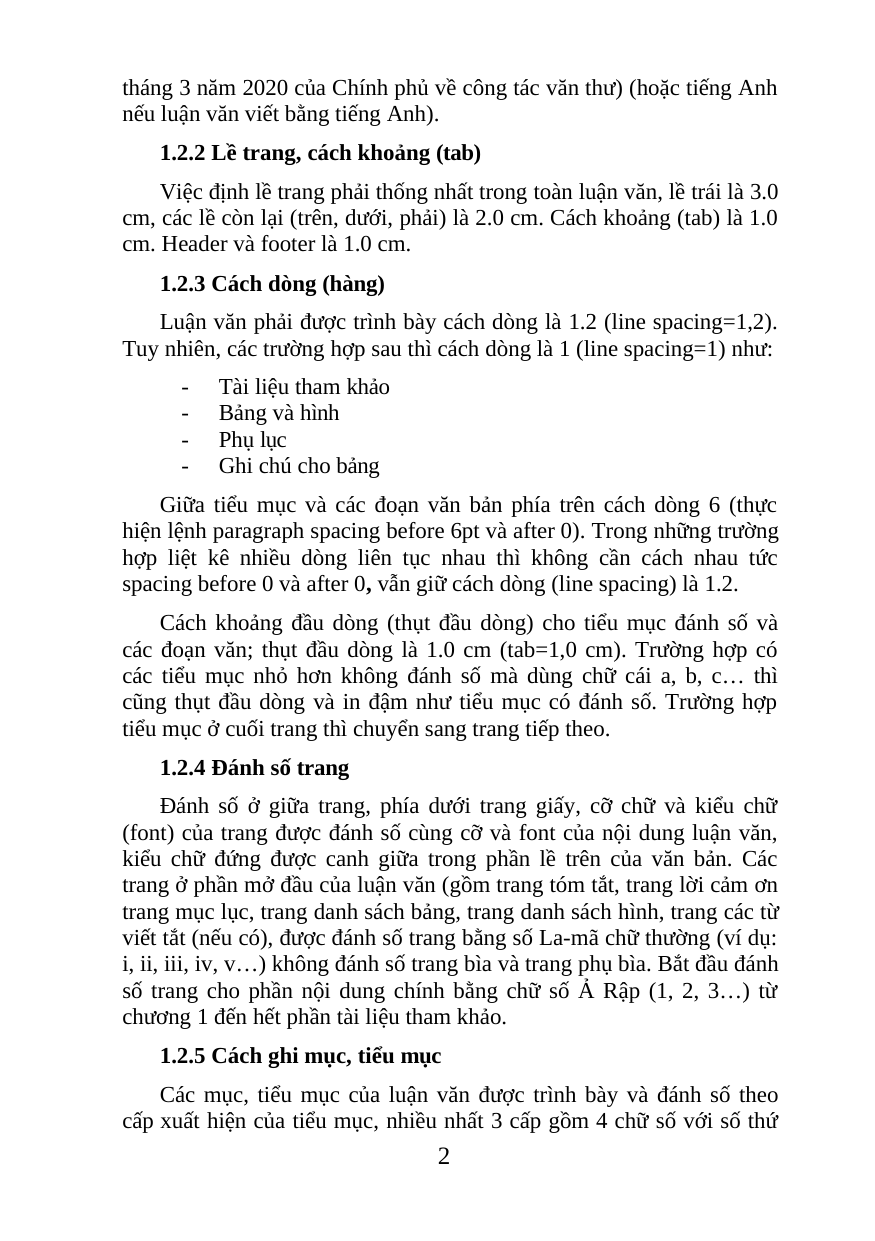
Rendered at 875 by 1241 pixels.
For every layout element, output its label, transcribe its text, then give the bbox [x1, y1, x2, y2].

list Ghi chú cho bảng [181, 452, 791, 479]
subtitle Cách ghi mục, tiểu mục [159, 1043, 791, 1069]
list Bảng và hình [181, 400, 791, 426]
text Luận văn phải được trình bày cách dòng là 1.2 (line spacing=1,2). Tuy nhiên, các trường hợp sau thì cách dòng là 1 (line spacing=1) như: [122, 308, 779, 361]
text Cách khoảng đầu dòng (thụt đầu dòng) cho tiểu mục đánh số và các đoạn văn; thụt đầu dòng là 1.0 cm (tab=1,0 cm). Trường hợp có các tiểu mục nhỏ hơn không đánh số mà dùng chữ cái a, b, c… thì cũng thụt đầu dòng và in đậm như tiểu mục có đánh số. Trường hợp tiểu mục ở cuối trang thì chuyển sang trang tiếp theo. [122, 609, 779, 741]
list Tài liệu tham khảo [181, 373, 791, 400]
subtitle Cách dòng (hàng) [159, 270, 791, 296]
text Việc định lề trang phải thống nhất trong toàn luận văn, lề trái là 3.0 cm, các lề còn lại (trên, dưới, phải) là 2.0 cm. Cách khoảng (tab) là 1.0 cm. Header và footer là 1.0 cm. [122, 178, 779, 257]
subtitle Đánh số trang [159, 754, 791, 780]
subtitle Lề trang, cách khoảng (tab) [159, 139, 791, 166]
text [122, 1081, 779, 1133]
text tháng 3 năm 2020 của Chính phủ về công tác văn thư) (hoặc tiếng Anh nếu luận văn viết bằng tiếng Anh). [122, 74, 778, 126]
text Giữa tiểu mục và các đoạn văn bản phía trên cách dòng 6 (thực hiện lệnh paragraph spacing before 6pt và after 0). Trong những trường hợp liệt kê nhiều dòng liên tục nhau thì không cần cách nhau tức spacing before 0 và after 0, vẫn giữ cách dòng (line spacing) là 1.2. [122, 491, 779, 597]
list Phụ lục [181, 426, 791, 452]
text Đánh số ở giữa trang, phía dưới trang giấy, cỡ chữ và kiểu chữ (font) của trang được đánh số cùng cỡ và font của nội dung luận văn, kiểu chữ đứng được canh giữa trong phần lề trên của văn bản. Các trang ở phần mở đầu của luận văn (gồm trang tóm tắt, trang lời cảm ơn trang mục lục, trang danh sách bảng, trang danh sách hình, trang các từ viết tắt (nếu có), được đánh số trang bằng số La-mã chữ thường (ví dụ: i, ii, iii, iv, v…) không đánh số trang bìa và trang phụ bìa. Bắt đầu đánh số trang cho phần nội dung chính bằng chữ số Ả Rập (1, 2, 3…) từ chương 1 đến hết phần tài liệu tham khảo. [122, 792, 779, 1029]
